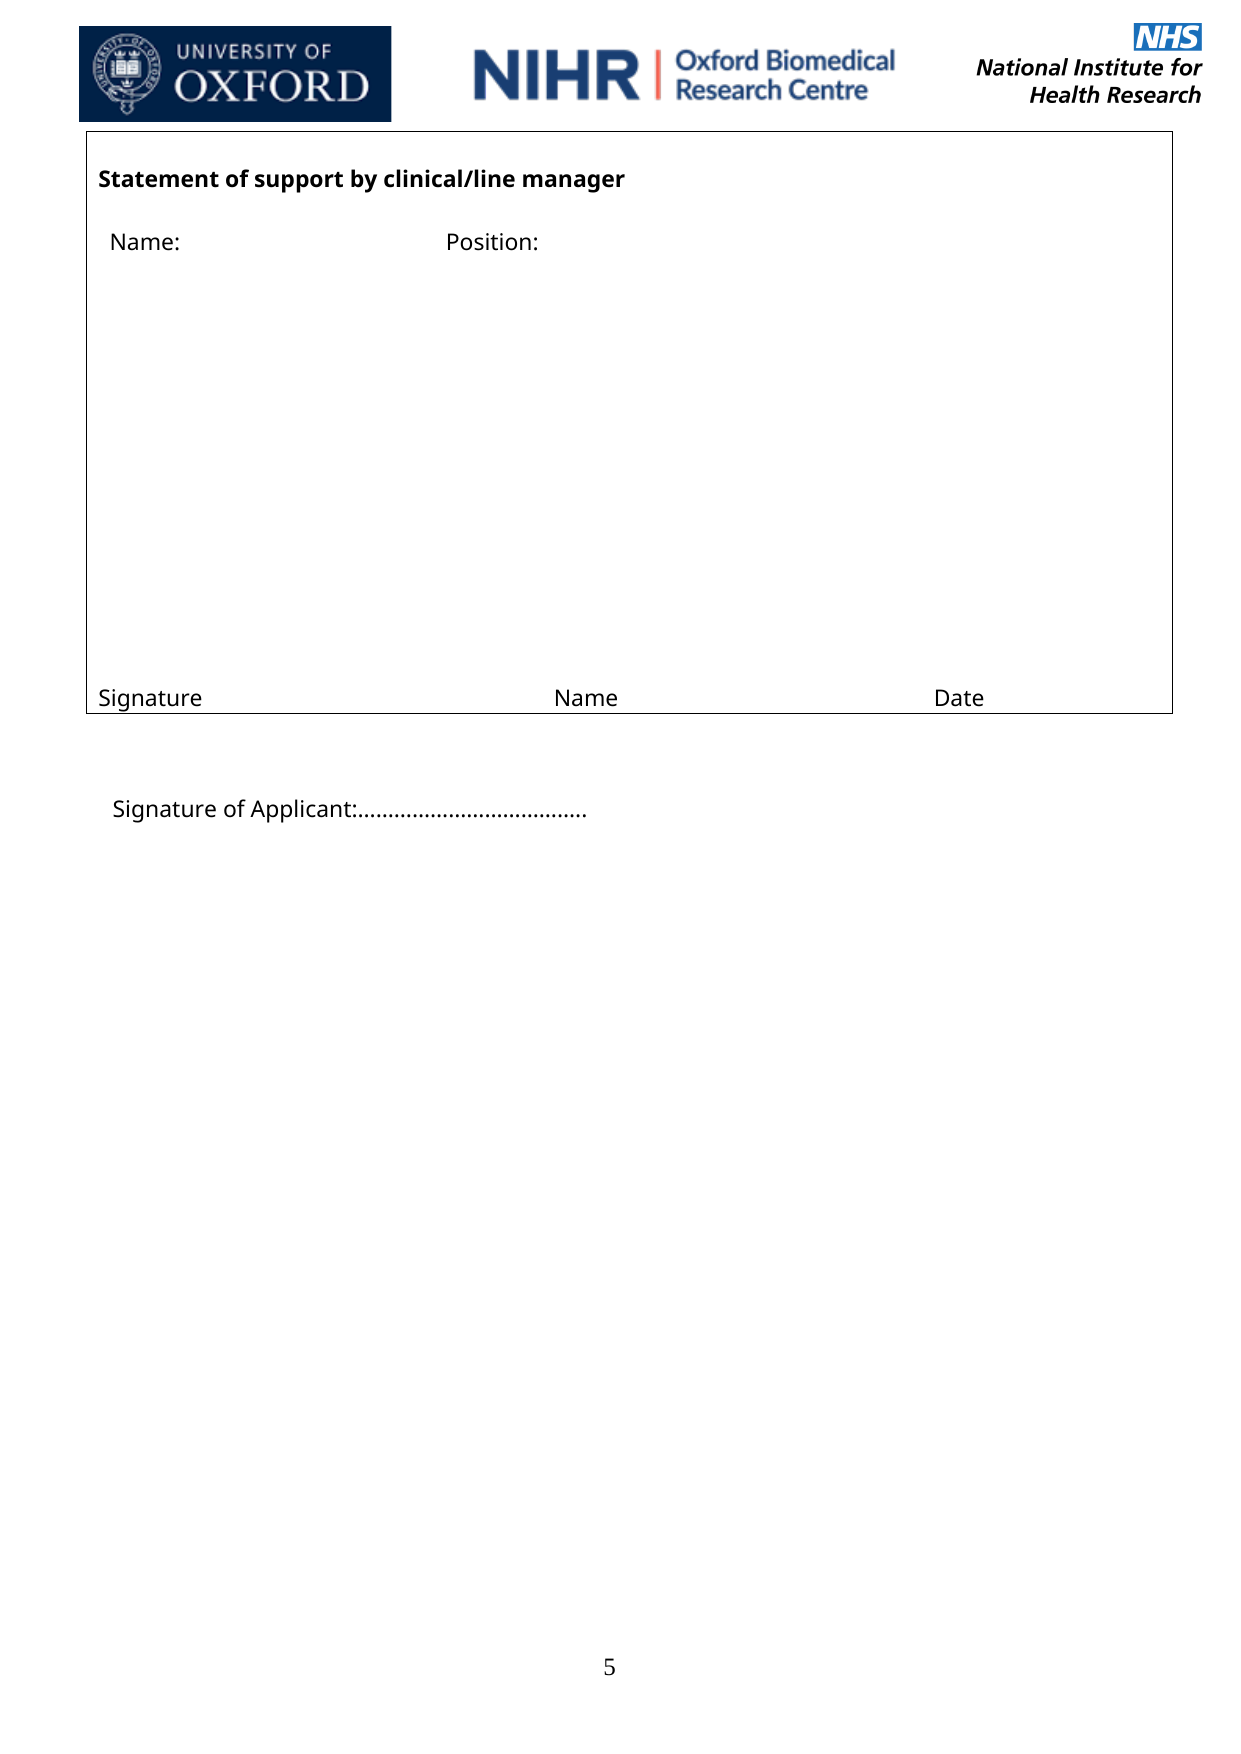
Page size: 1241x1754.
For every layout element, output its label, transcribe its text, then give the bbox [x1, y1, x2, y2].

table_cell Statement of support by clinical/line manager Signature Name Date [87, 132, 1172, 713]
picture [79, 26, 392, 122]
text Signature of Applicant:……………………………….. [112, 792, 1106, 824]
picture [972, 23, 1207, 107]
